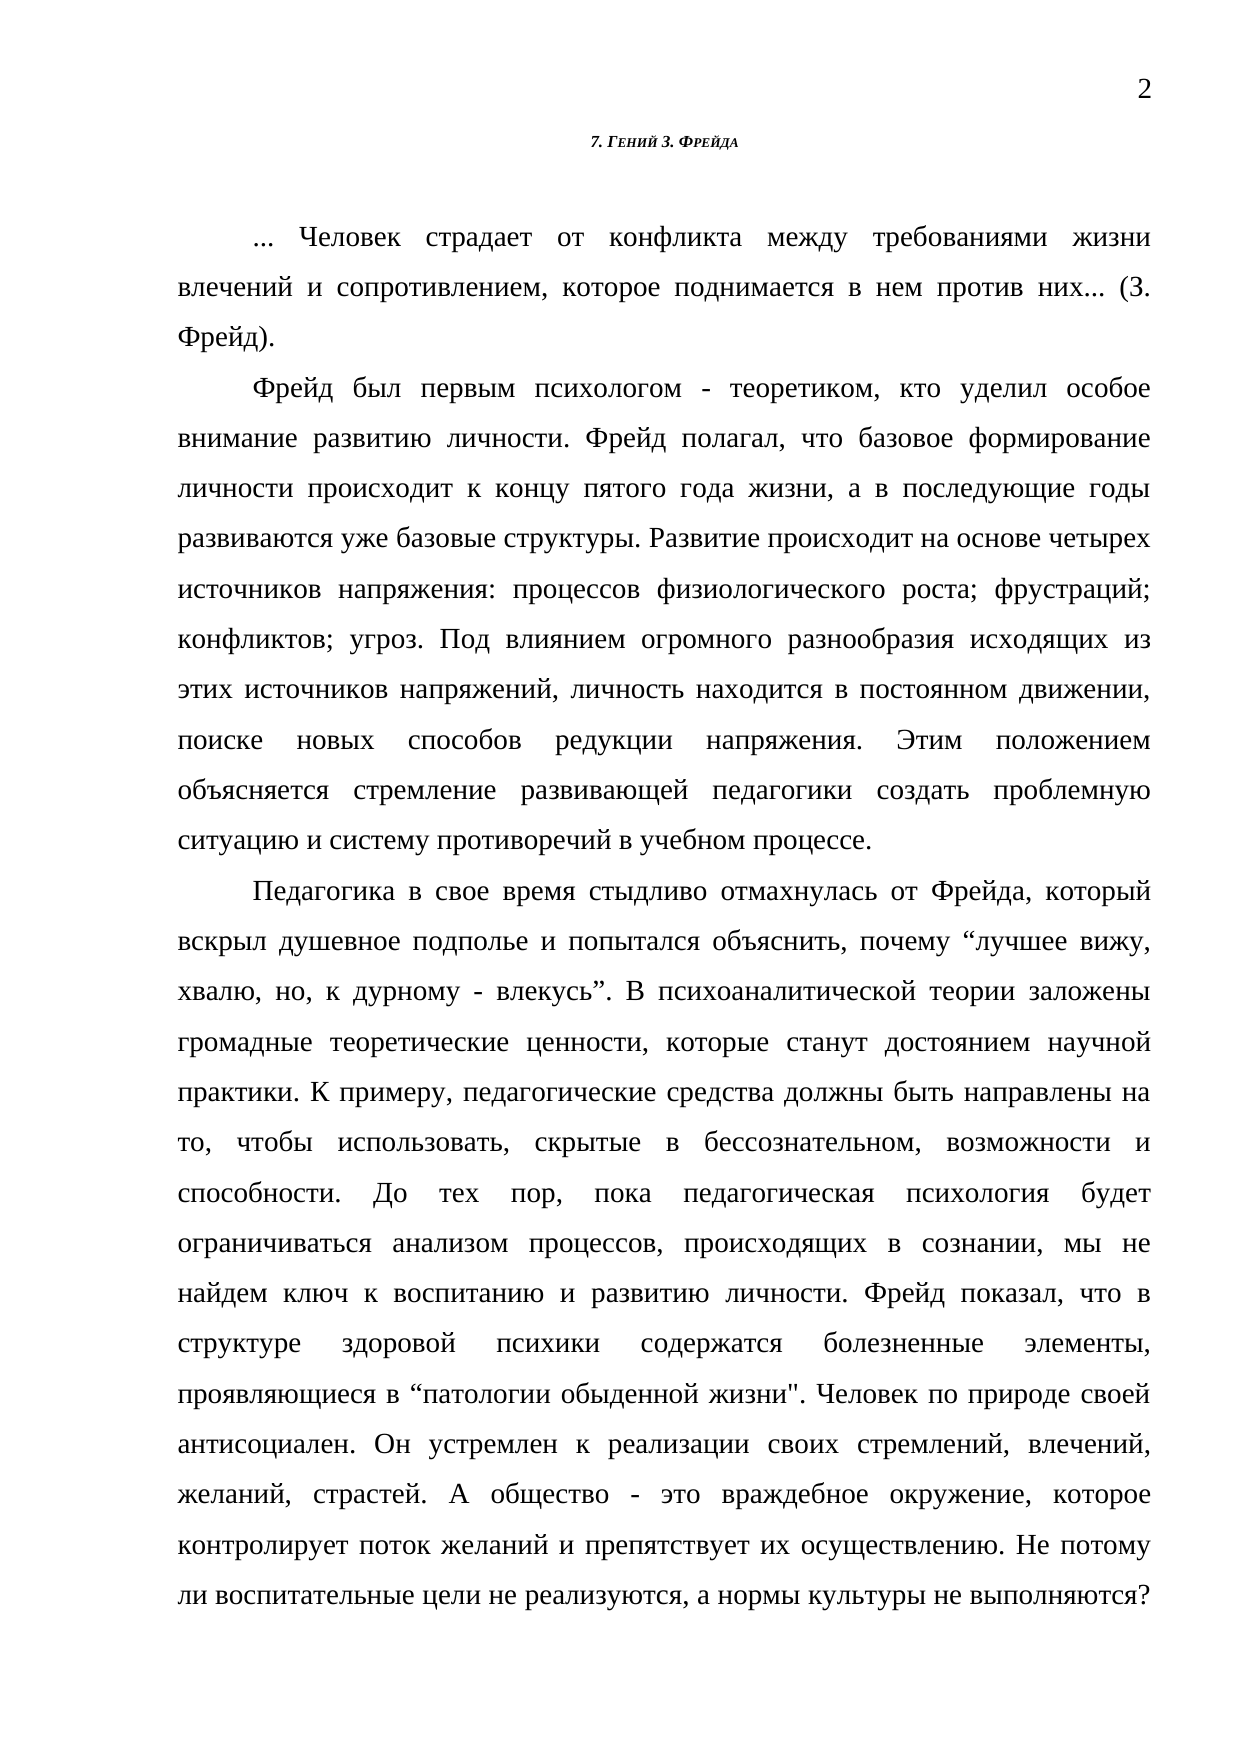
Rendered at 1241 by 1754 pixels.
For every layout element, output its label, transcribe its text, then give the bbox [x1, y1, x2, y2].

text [177, 873, 1152, 1611]
subtitle 7. Гений З. Фрейда [177, 118, 1152, 152]
text Фрейд был первым психологом - теоретиком, кто уделил особое внимание развитию личности. Фрейд полагал, что базовое формирование личности происходит к концу пятого года жизни, а в последующие годы развиваются уже базовые структуры. Развитие происходит на основе четырех источников напряжения: процессов физиологического роста; фрустраций; конфликтов; угроз. Под влиянием огромного разнообразия исходящих из этих источников напряжений, личность находится в постоянном движении, поиске новых способов редукции напряжения. Этим положением объясняется стремление развивающей педагогики создать проблемную ситуацию и систему противоречий в учебном процессе. [177, 370, 1152, 856]
text ... Человек страдает от конфликта между требованиями жизни влечений и сопротивлением, которое поднимается в нем против них... (З. Фрейд). [177, 219, 1152, 353]
